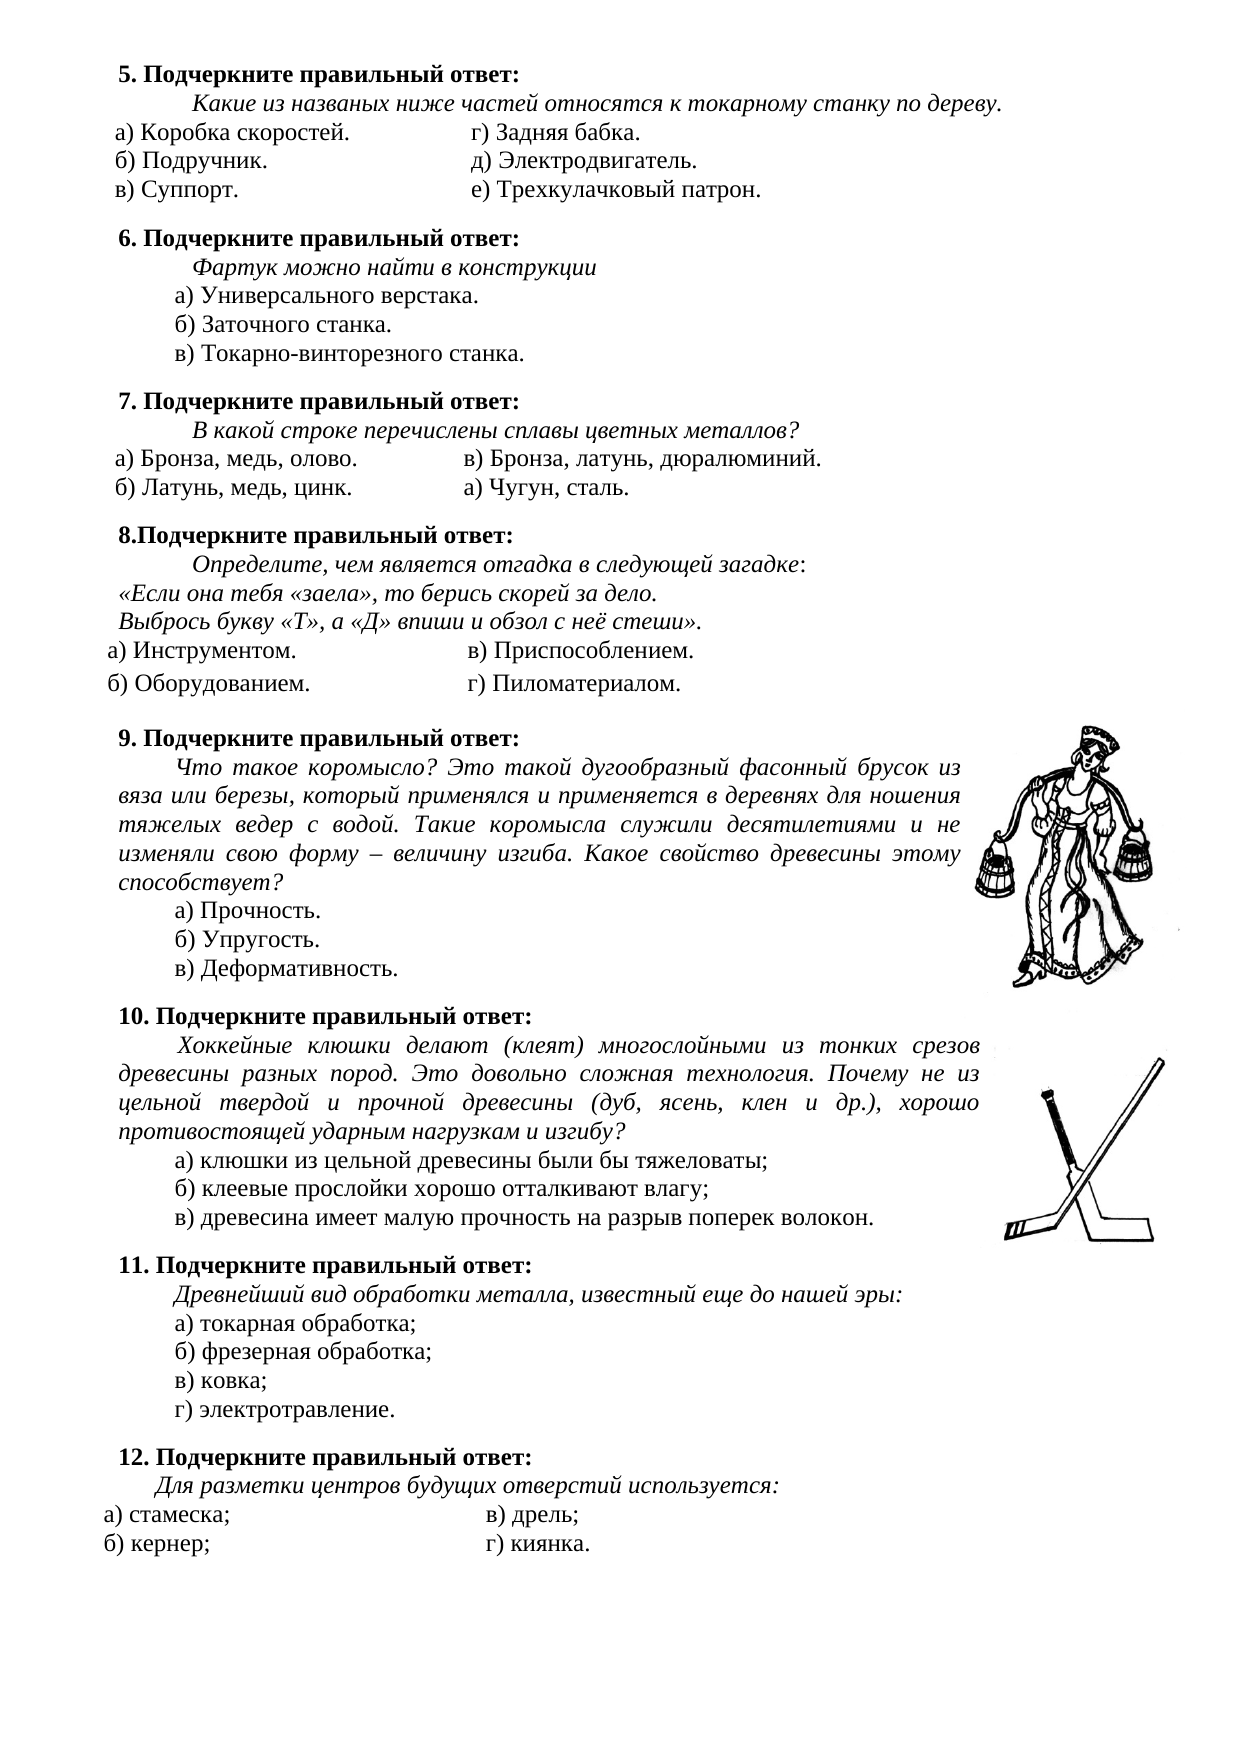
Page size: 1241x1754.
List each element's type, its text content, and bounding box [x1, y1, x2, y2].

table_cell в) Суппорт. [96, 174, 443, 204]
table_cell д) Электродвигатель. [444, 145, 791, 174]
table_header а) стамеска; [96, 1499, 452, 1528]
picture [961, 707, 1187, 1019]
text Для разметки центров будущих отверстий используется: [118, 1471, 1181, 1499]
text 12. Подчеркните правильный ответ: [118, 1442, 1181, 1471]
table_cell б) Подручник. [96, 145, 443, 174]
picture [980, 1231, 1176, 1250]
text Какие из названых ниже частей относятся к токарному станку по дереву. [118, 88, 1181, 117]
text б) Упругость. [174, 924, 1181, 953]
table_cell б) Оборудованием. [96, 669, 444, 704]
text Хоккейные клюшки делают (клеят) многослойными из тонких срезов древесины разных пород. Это довольно сложная технология. Почему не из цельной твердой и прочной древесины (дуб, ясень, клен и др.), хорошо противостоящей ударным нагрузкам и изгибу? [118, 1030, 1181, 1145]
list Выбрось букву «Т», а «Д» впиши и обзол с неё стеши». [118, 606, 1181, 635]
text 8.Подчеркните правильный ответ: [118, 520, 1181, 549]
list Определите, чем является отгадка в следующей загадке: [118, 549, 1181, 578]
text а) токарная обработка; [174, 1308, 1181, 1336]
table_header а) Коробка скоростей. [96, 117, 443, 145]
text а) клюшки из цельной древесины были бы тяжеловаты; [162, 1145, 1181, 1173]
table_header в) Приспособлением. [444, 635, 792, 668]
text а) Универсального верстака. [174, 281, 1181, 309]
text Древнейший вид обработки металла, известный еще до нашей эры: [118, 1279, 1181, 1308]
text в) ковка; [174, 1365, 1181, 1394]
table_header а) Бронза, медь, олово. [96, 444, 452, 472]
text В какой строке перечислены сплавы цветных металлов? [118, 415, 1181, 443]
table_header г) Задняя бабка. [444, 117, 791, 145]
table_cell а) Чугун, сталь. [452, 472, 833, 501]
text 10. Подчеркните правильный ответ: [118, 1001, 1181, 1030]
text в) Деформативность. [174, 953, 1181, 982]
table_cell б) Латунь, медь, цинк. [96, 472, 452, 501]
text 9. Подчеркните правильный ответ: [118, 723, 1181, 752]
text а) Прочность. [174, 896, 1181, 924]
table_header в) дрель; [452, 1499, 789, 1528]
table_cell е) Трехкулачковый патрон. [444, 174, 791, 204]
list «Если она тебя «заела», то берись скорей за дело. [118, 578, 1181, 606]
table_header в) Бронза, латунь, дюралюминий. [452, 444, 833, 472]
text б) фрезерная обработка; [174, 1336, 1181, 1365]
text в) древесина имеет малую прочность на разрыв поперек волокон. [162, 1202, 1181, 1231]
table_cell г) Пиломатериалом. [444, 669, 792, 704]
text 5. Подчеркните правильный ответ: [118, 59, 1181, 88]
text 7. Подчеркните правильный ответ: [118, 386, 1181, 415]
text б) Заточного станка. [174, 309, 1181, 338]
table_header а) Инструментом. [96, 635, 444, 668]
text Фартук можно найти в конструкции [118, 252, 1181, 281]
text 11. Подчеркните правильный ответ: [118, 1250, 1181, 1279]
text в) Токарно-винторезного станка. [174, 338, 1181, 367]
text г) электротравление. [174, 1394, 1181, 1423]
table_cell б) кернер; [96, 1528, 452, 1557]
text 6. Подчеркните правильный ответ: [118, 223, 1181, 252]
table_cell г) киянка. [452, 1528, 789, 1557]
text Что такое коромысло? Это такой дугообразный фасонный брусок из вяза или березы, который применялся и применяется в деревнях для ношения тяжелых ведер с водой. Такие коромысла служили десятилетиями и не изменяли свою форму – величину изгиба. Какое свойство древесины этому способствует? [118, 752, 1181, 896]
text б) клеевые прослойки хорошо отталкивают влагу; [162, 1173, 1181, 1202]
